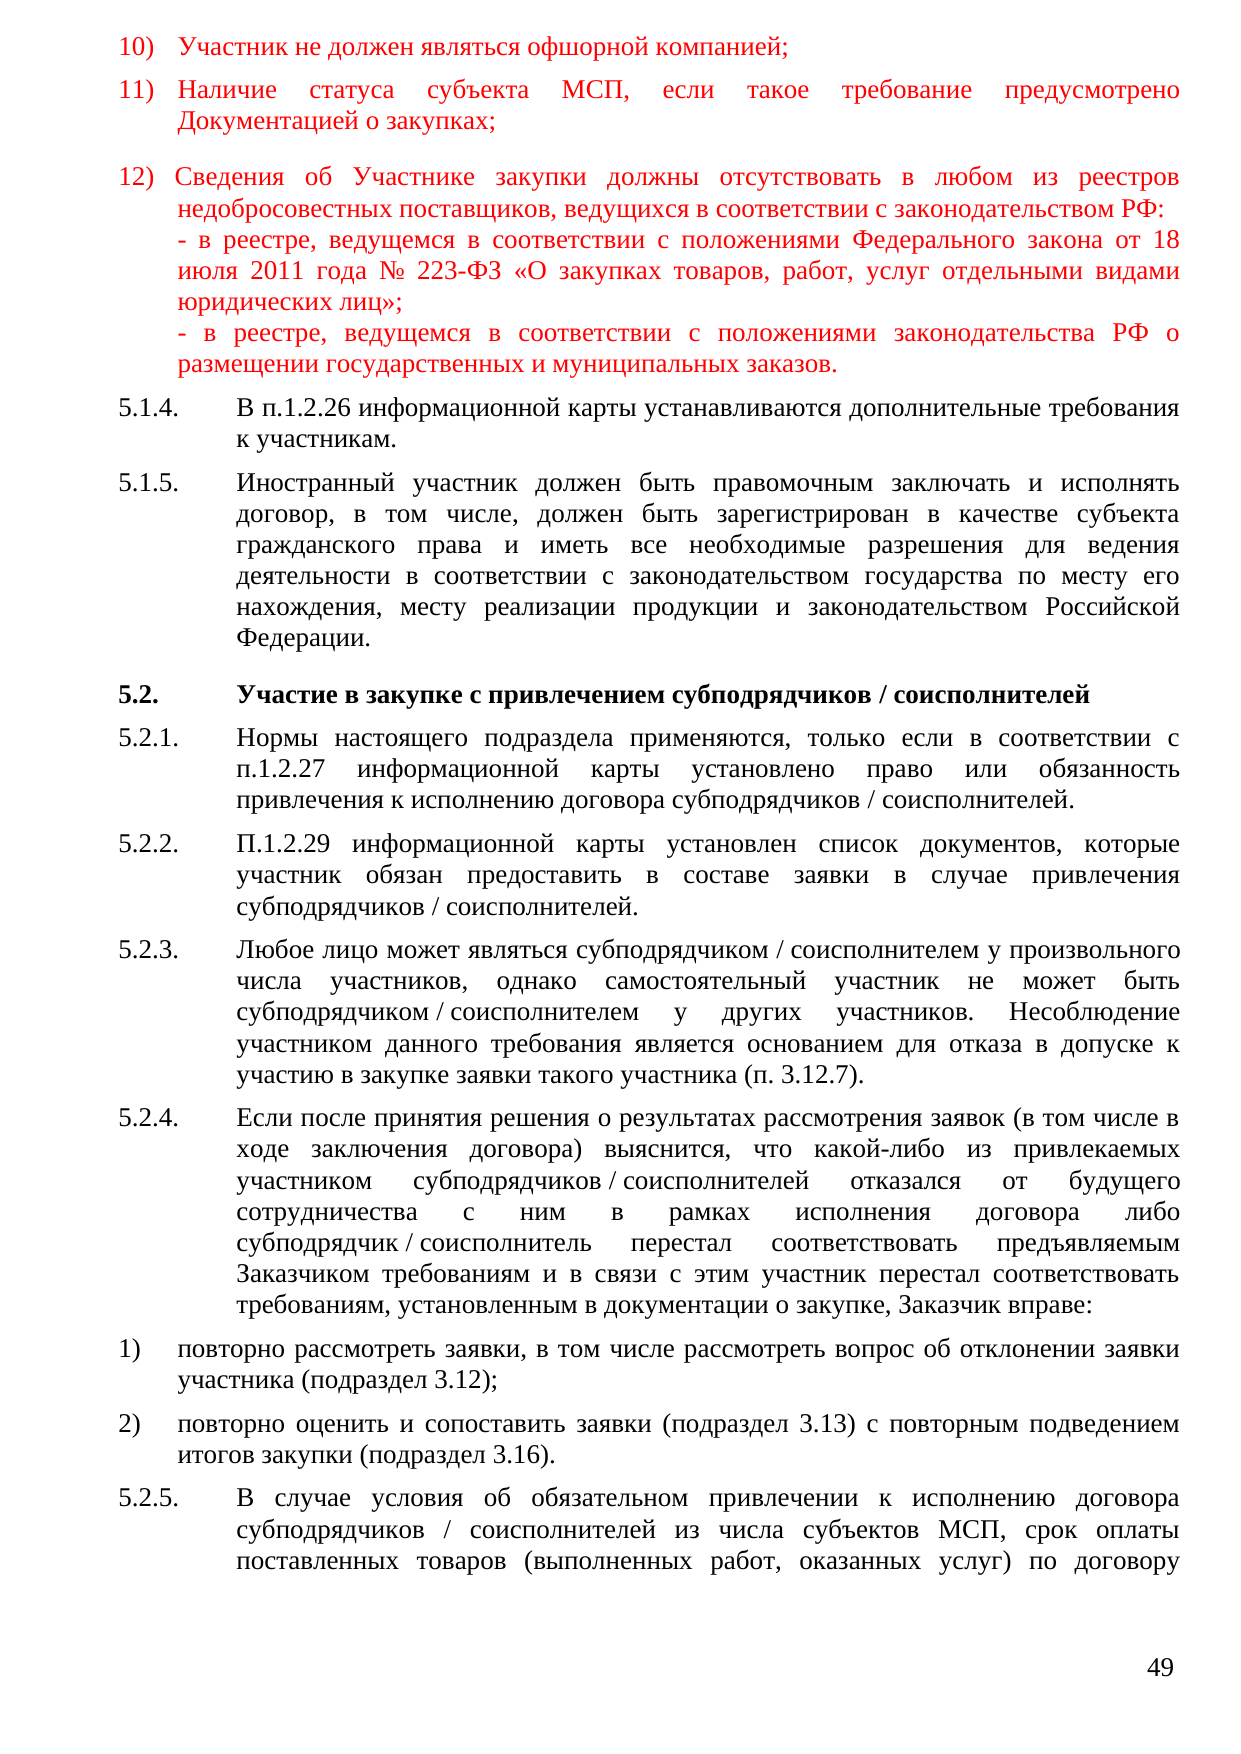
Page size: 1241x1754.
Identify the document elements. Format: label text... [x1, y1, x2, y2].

text В п.1.2.26 информационной карты устанавливаются дополнительные требования к участникам. [118, 391, 1181, 453]
text Нормы настоящего подраздела применяются, только если в соответствии с п.1.2.27 информационной карты установлено право или обязанность привлечения к исполнению договора субподрядчиков / соисполнителей. [118, 721, 1181, 815]
text Участник не должен являться офшорной компанией; [118, 29, 1181, 61]
list 11) Наличие статуса субъекта МСП, если такое требование предусмотрено Документацией о закупках; [118, 73, 1181, 136]
text Если после принятия решения о результатах рассмотрения заявок (в том числе в ходе заключения договора) выяснится, что какой-либо из привлекаемых участником субподрядчиков / соисполнителей отказался от будущего сотрудничества с ним в рамках исполнения договора либо субподрядчик / соисполнитель перестал соответствовать предъявляемым Заказчиком требованиям и в связи с этим участник перестал соответствовать требованиям, установленным в документации о закупке, Заказчик вправе: [118, 1101, 1181, 1319]
list - в реестре, ведущемся в соответствии с положениями Федерального закона от 18 июля 2011 года № 223-ФЗ «О закупках товаров, работ, услуг отдельными видами юридических лиц»; [177, 223, 1181, 316]
text П.1.2.29 информационной карты установлен список документов, которые участник обязан предоставить в составе заявки в случае привлечения субподрядчиков / соисполнителей. [118, 827, 1181, 921]
text повторно оценить и сопоставить заявки (подраздел 3.13) с повторным подведением итогов закупки (подраздел 3.16). [118, 1407, 1181, 1469]
text Любое лицо может являться субподрядчиком / соисполнителем у произвольного числа участников, однако самостоятельный участник не может быть субподрядчиком / соисполнителем у других участников. Несоблюдение участником данного требования является основанием для отказа в допуске к участию в закупке заявки такого участника (п. 3.12.7). [118, 933, 1181, 1089]
list - в реестре, ведущемся в соответствии с положениями законодательства РФ о размещении государственных и муниципальных заказов. [177, 316, 1181, 378]
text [118, 1482, 1181, 1575]
text повторно рассмотреть заявки, в том числе рассмотреть вопрос об отклонении заявки участника (подраздел 3.12); [118, 1332, 1181, 1394]
list 12) Сведения об Участнике закупки должны отсутствовать в любом из реестров недобросовестных поставщиков, ведущихся в соответствии с законодательством РФ: [118, 161, 1181, 223]
text Участие в закупке с привлечением субподрядчиков / соисполнителей [118, 678, 1181, 709]
text Иностранный участник должен быть правомочным заключать и исполнять договор, в том числе, должен быть зарегистрирован в качестве субъекта гражданского права и иметь все необходимые разрешения для ведения деятельности в соответствии с законодательством государства по месту его нахождения, месту реализации продукции и законодательством Российской Федерации. [118, 466, 1181, 653]
